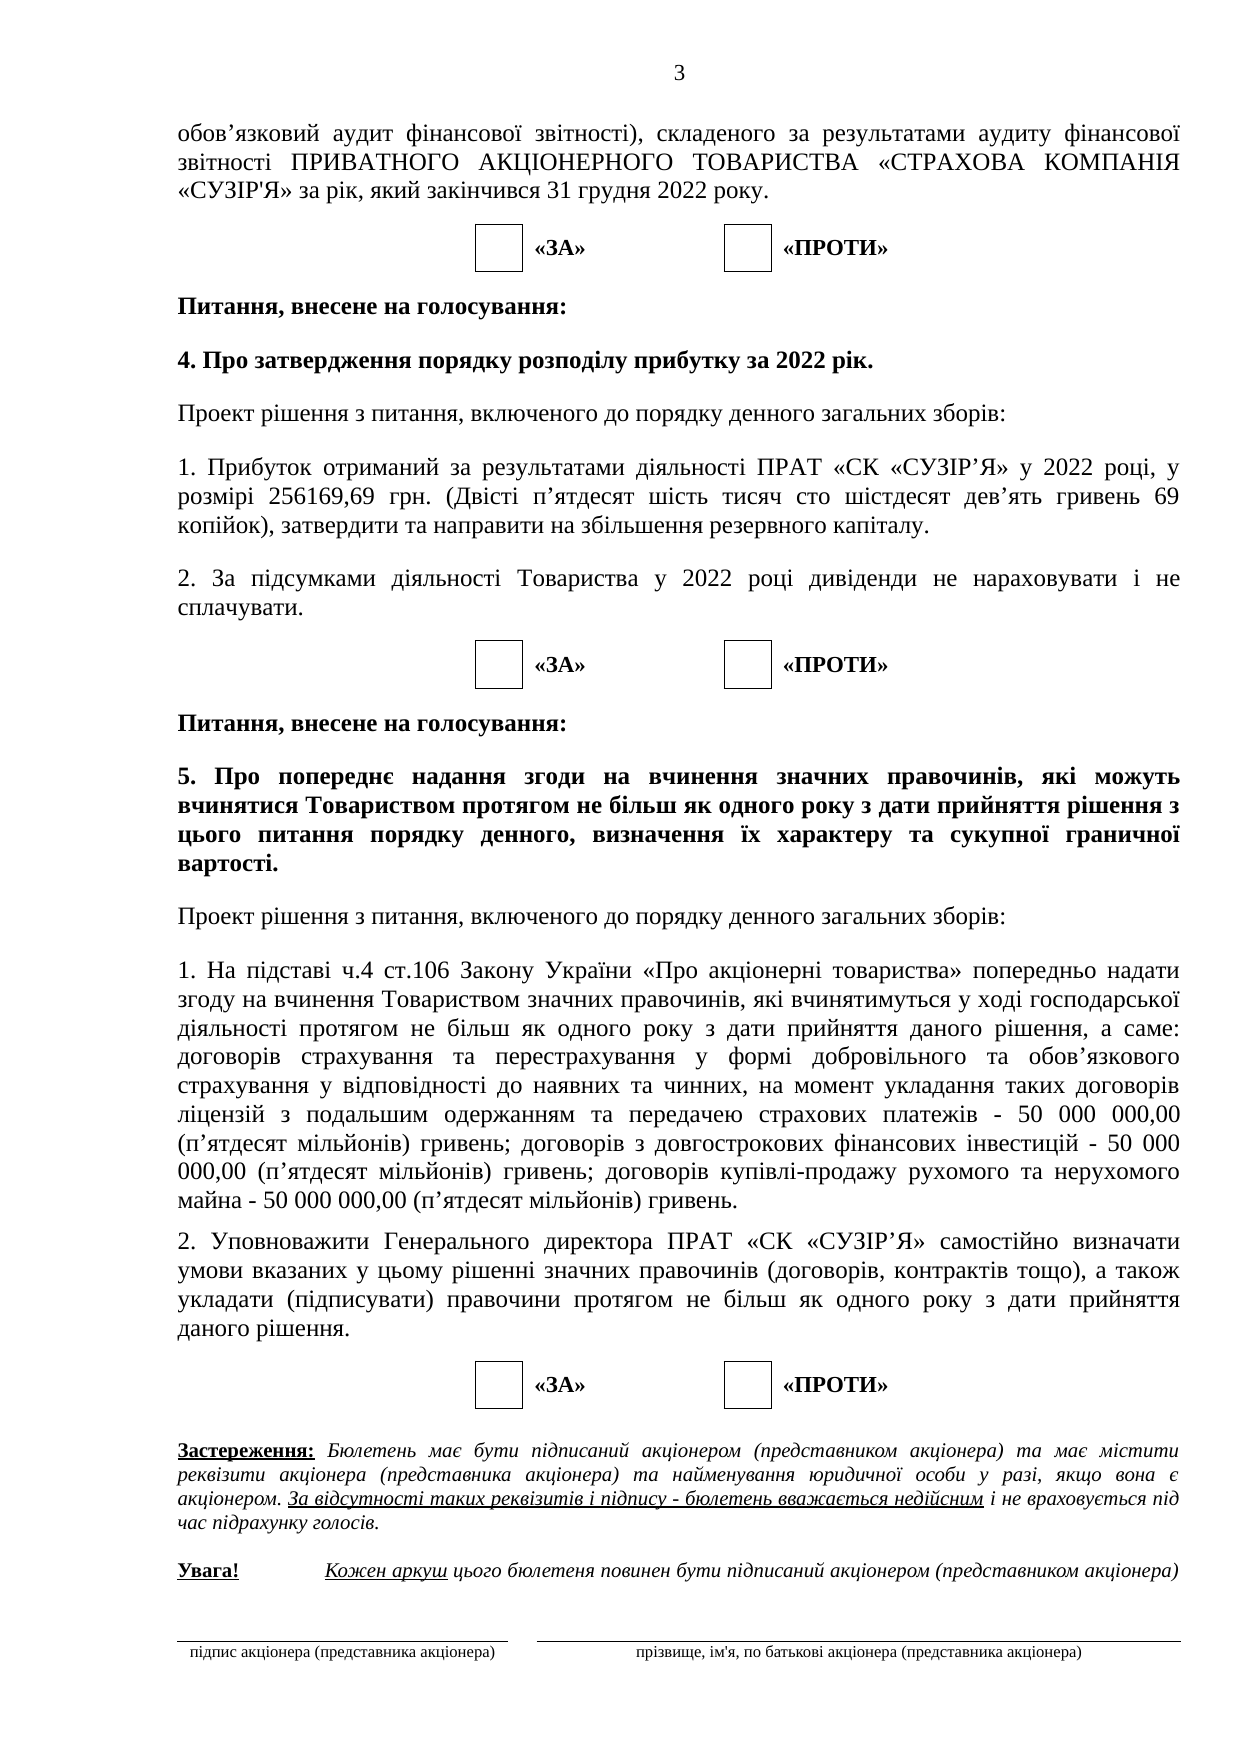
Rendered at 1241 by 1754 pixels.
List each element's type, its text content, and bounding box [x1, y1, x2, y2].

table_header «ЗА» [523, 1361, 724, 1408]
table_header [725, 1362, 771, 1408]
text 5. Про попереднє надання згоди на вчинення значних правочинів, які можуть вчинятися Товариством протягом не більш як одного року з дати прийняття рішення з цього питання порядку денного, визначення їх характеру та сукупної граничної вартості. [177, 761, 1181, 876]
text Питання, внесене на голосування: [177, 708, 1181, 736]
text 2. Уповноважити Генерального директора ПРАТ «СК «СУЗІР’Я» самостійно визначати умови вказаних у цьому рішенні значних правочинів (договорів, контрактів тощо), а також укладати (підписувати) правочини протягом не більш як одного року з дати прийняття даного рішення. [177, 1226, 1181, 1341]
table_header «ЗА» [523, 640, 724, 687]
table_header «ПРОТИ» [772, 224, 974, 271]
text 4. Про затвердження порядку розподілу прибутку за 2022 рік. [177, 345, 1181, 373]
text Проект рішення з питання, включеного до порядку денного загальних зборів: [177, 901, 1181, 930]
table_header «ЗА» [523, 224, 724, 271]
table_header [725, 225, 771, 271]
text 1. На підставі ч.4 ст.106 Закону України «Про акціонерні товариства» попередньо надати згоду на вчинення Товариством значних правочинів, які вчинятимуться у ході господарської діяльності протягом не більш як одного року з дати прийняття даного рішення, а саме: договорів страхування та перестрахування у формі добровільного та обов’язкового страхування у відповідності до наявних та чинних, на момент укладання таких договорів ліцензій з подальшим одержанням та передачею страхових платежів - 50 000 000,00 (п’ятдесят мільйонів) гривень; договорів з довгострокових фінансових інвестицій - 50 000 000,00 (п’ятдесят мільйонів) гривень; договорів купівлі-продажу рухомого та нерухомого майна - 50 000 000,00 (п’ятдесят мільйонів) гривень. [177, 955, 1181, 1214]
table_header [321, 1558, 1196, 1582]
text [177, 118, 1181, 204]
table_header «ПРОТИ» [772, 1361, 974, 1408]
text 1. Прибуток отриманий за результатами діяльності ПРАТ «СК «СУЗІР’Я» у 2022 році, у розмірі 256169,69 грн. (Двісті п’ятдесят шість тисяч сто шістдесят дев’ять гривень 69 копійок), затвердити та направити на збільшення резервного капіталу. [177, 452, 1181, 538]
table_header [476, 1362, 522, 1408]
table_header [476, 225, 522, 271]
table_header [725, 641, 771, 687]
text Застереження: Бюлетень має бути підписаний акціонером (представником акціонера) та має містити реквізити акціонера (представника акціонера) та найменування юридичної особи у разі, якщо вона є акціонером. За відсутності таких реквізитів і підпису - бюлетень вважається недійсним і не враховується під час підрахунку голосів. [177, 1438, 1181, 1534]
text Проект рішення з питання, включеного до порядку денного загальних зборів: [177, 398, 1181, 427]
table_header [476, 641, 522, 687]
text Питання, внесене на голосування: [177, 291, 1181, 320]
table_header «ПРОТИ» [772, 640, 974, 687]
table_header Увага! [177, 1558, 321, 1582]
text 2. За підсумками діяльності Товариства у 2022 році дивіденди не нараховувати і не сплачувати. [177, 563, 1181, 621]
